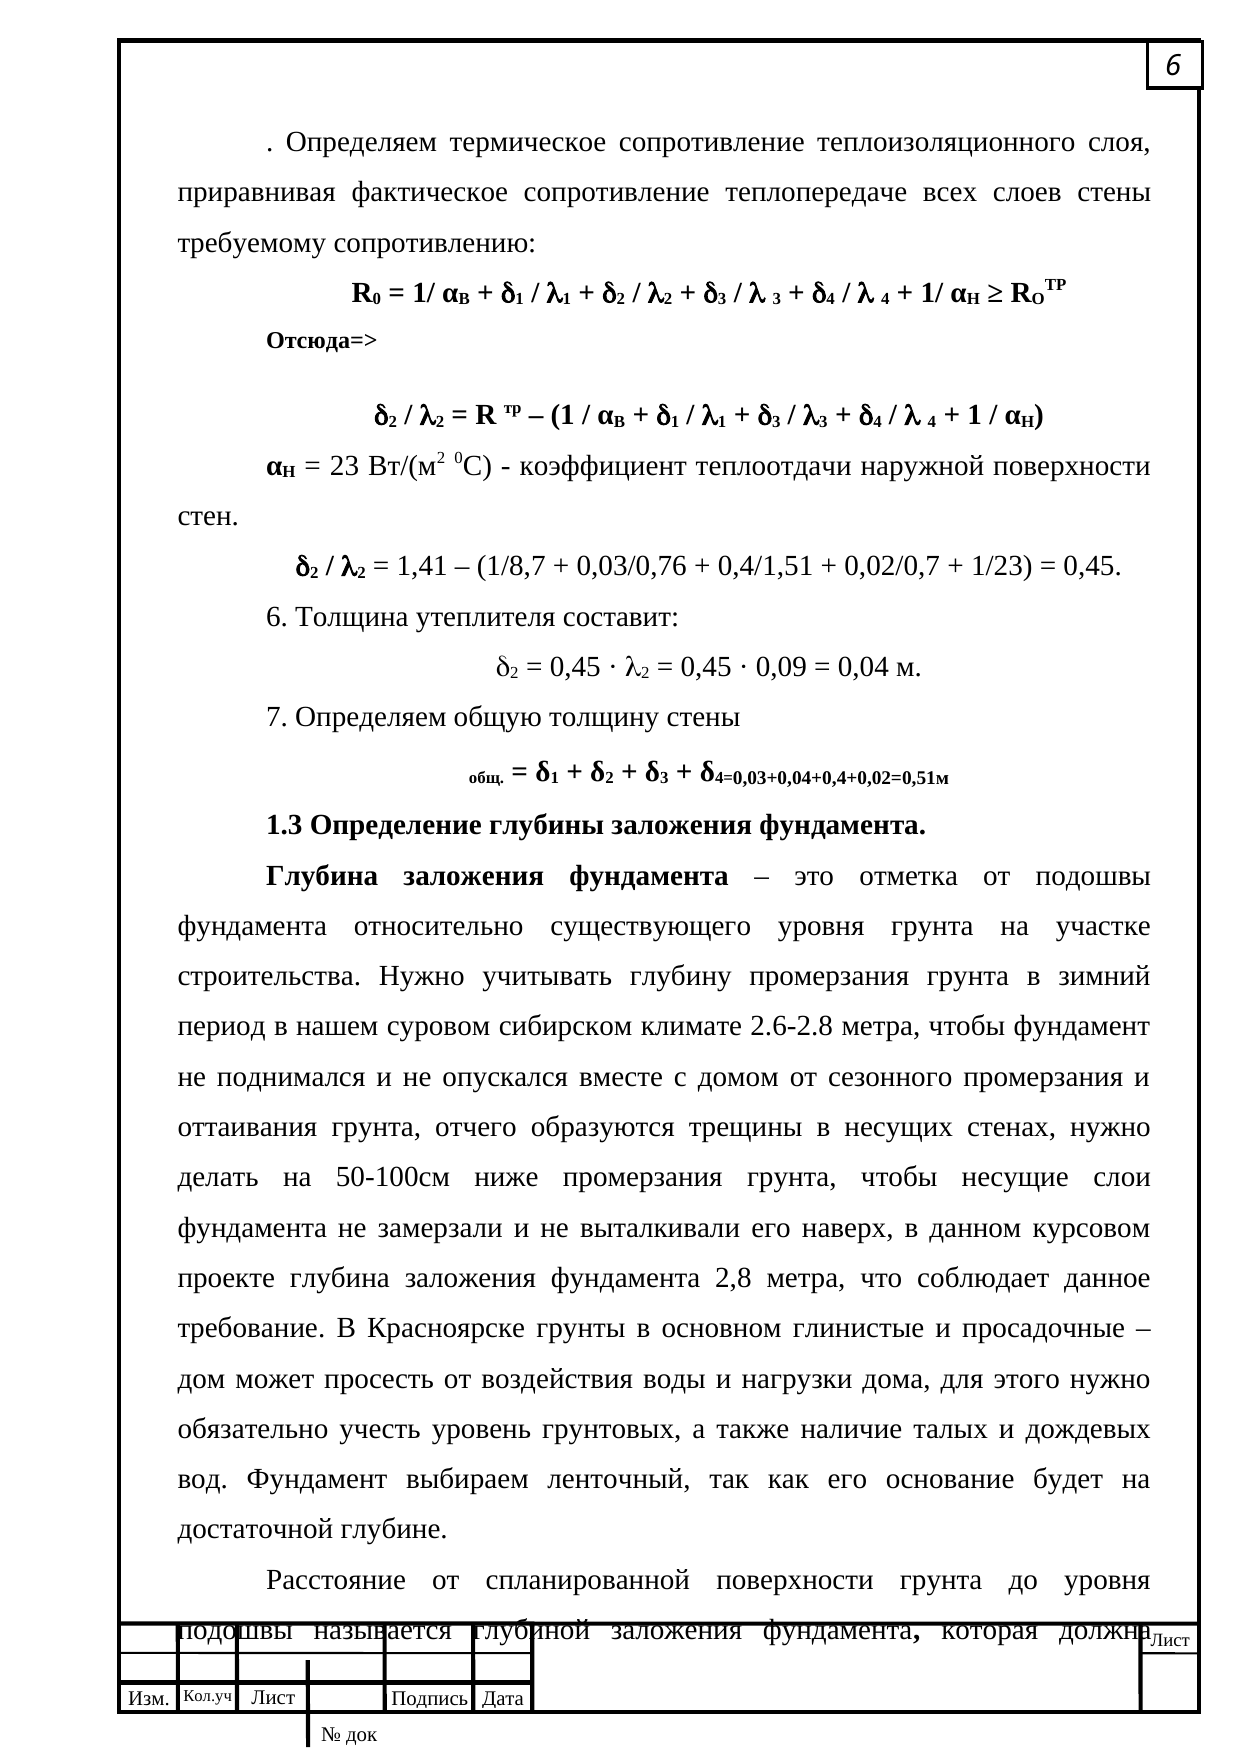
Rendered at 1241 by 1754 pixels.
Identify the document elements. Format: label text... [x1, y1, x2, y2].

text 1.3 Определение глубины заложения фундамента. [177, 807, 1152, 841]
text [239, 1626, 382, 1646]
text . Определяем термическое сопротивление теплоизоляционного слоя, приравнивая фактическое сопротивление теплопередаче всех слоев стены требуемому сопротивлению: [177, 124, 1152, 258]
text Глубина заложения фундамента – это отметка от подошвы фундамента относительно существующего уровня грунта на участке строительства. Нужно учитывать глубину промерзания грунта в зимний период в нашем суровом сибирском климате 2.6-2.8 метра, чтобы фундамент не поднимался и не опускался вместе с домом от сезонного промерзания и оттаивания грунта, отчего образуются трещины в несущих стенах, нужно делать на 50-100см ниже промерзания грунта, чтобы несущие слои фундамента не замерзали и не выталкивали его наверх, в данном курсовом проекте глубина заложения фундамента 2,8 метра, что соблюдает данное требование. В Красноярске грунты в основном глинистые и просадочные – дом может просесть от воздействия воды и нагрузки дома, для этого нужно обязательно учесть уровень грунтовых, а также наличие талых и дождевых вод. Фундамент выбираем ленточный, так как его основание будет на достаточной глубине. [177, 858, 1152, 1545]
text Отсюда=> [177, 325, 1152, 373]
text общ. = δ1 + δ2 + δ3 + δ4=0,03+0,04+0,4+0,02=0,51м [177, 750, 1152, 788]
text 7. Определяем общую толщину стены [177, 699, 1152, 733]
text 6. Толщина утеплителя составит: [177, 599, 1152, 632]
text 2 / 2 = R тр – (1 / αВ + 1 / 1 + 3 / 3 + 4 /  4 + 1 / αН) [177, 397, 1152, 431]
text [177, 1562, 1152, 1621]
text αH = 23 Вт/(м2 0С) - коэффициент теплоотдачи наружной поверхности стен. [177, 448, 1152, 532]
text 2 = 0,45 · 2 = 0,45 · 0,09 = 0,04 м. [177, 649, 1152, 683]
text R0 = 1/ αВ + 1 / 1 + 2 / 2 + 3 /  3 + 4 /  4 + 1/ αH ≥ ROTP [177, 275, 1152, 309]
text 2 / 2 = 1,41 – (1/8,7 + 0,03/0,76 + 0,4/1,51 + 0,02/0,7 + 1/23) = 0,45. [177, 548, 1152, 582]
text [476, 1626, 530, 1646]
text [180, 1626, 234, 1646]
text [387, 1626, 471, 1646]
